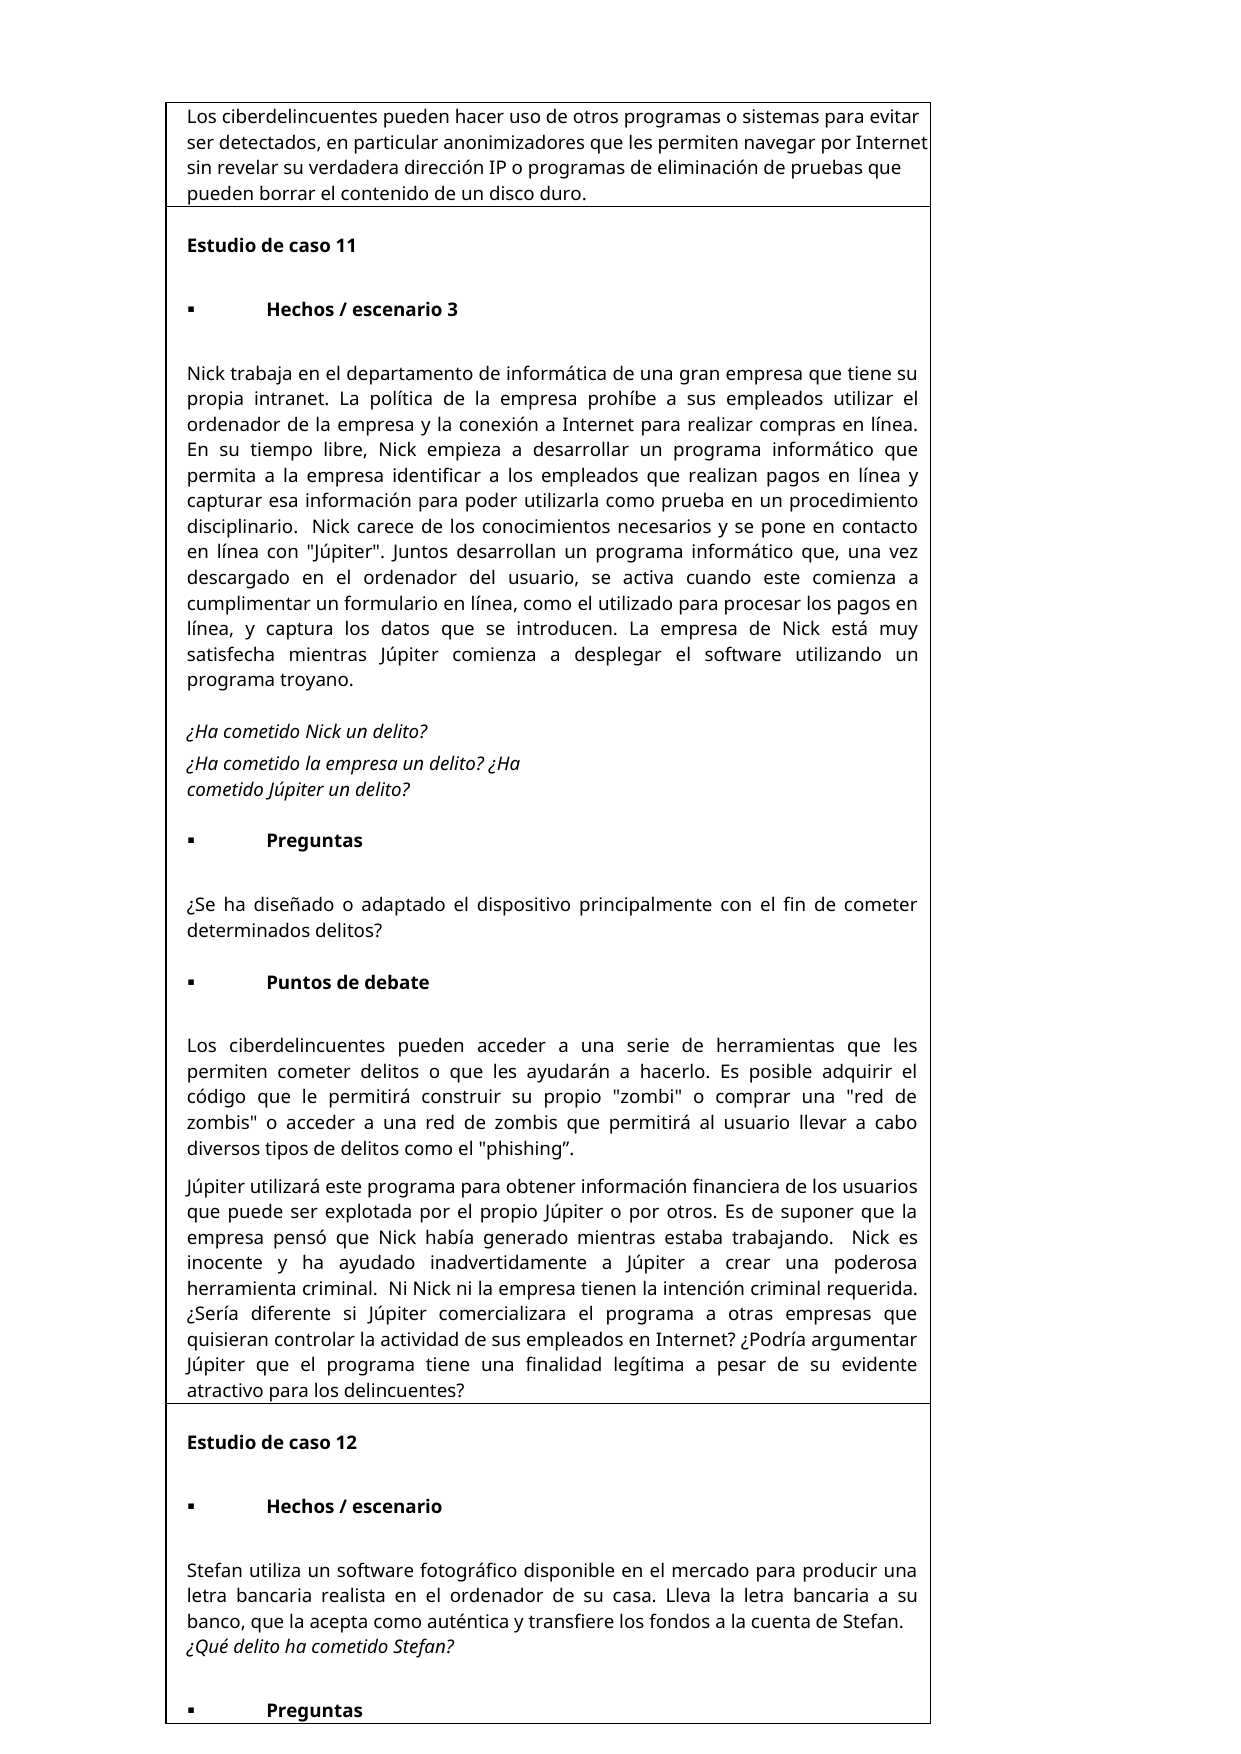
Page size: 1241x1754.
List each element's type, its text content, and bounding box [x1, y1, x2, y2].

table_cell Estudio de caso 11 Hechos / escenario 3 Nick trabaja en el departamento de informática de una gran empresa que tiene su propia intranet. La política de la empresa prohíbe a sus empleados utilizar el ordenador de la empresa y la conexión a Internet para realizar compras en línea. En su tiempo libre, Nick empieza a desarrollar un programa informático que permita a la empresa identificar a los empleados que realizan pagos en línea y capturar esa información para poder utilizarla como prueba en un procedimiento disciplinario. Nick carece de los conocimientos necesarios y se pone en contacto en línea con "Júpiter". Juntos desarrollan un programa informático que, una vez descargado en el ordenador del usuario, se activa cuando este comienza a cumplimentar un formulario en línea, como el utilizado para procesar los pagos en línea, y captura los datos que se introducen. La empresa de Nick está muy satisfecha mientras Júpiter comienza a desplegar el software utilizando un programa troyano. ¿Ha cometido Nick un delito? ¿Ha cometido la empresa un delito? ¿Ha cometido Júpiter un delito? Preguntas ¿Se ha diseñado o adaptado el dispositivo principalmente con el fin de cometer determinados delitos? Puntos de debate Los ciberdelincuentes pueden acceder a una serie de herramientas que les permiten cometer delitos o que les ayudarán a hacerlo. Es posible adquirir el código que le permitirá construir su propio "zombi" o comprar una "red de zombis" o acceder a una red de zombis que permitirá al usuario llevar a cabo diversos tipos de delitos como el "phishing”. Júpiter utilizará este programa para obtener información financiera de los usuarios que puede ser explotada por el propio Júpiter o por otros. Es de suponer que la empresa pensó que Nick había generado mientras estaba trabajando. Nick es inocente y ha ayudado inadvertidamente a Júpiter a crear una poderosa herramienta criminal. Ni Nick ni la empresa tienen la intención criminal requerida. ¿Sería diferente si Júpiter comercializara el programa a otras empresas que quisieran controlar la actividad de sus empleados en Internet? ¿Podría argumentar Júpiter que el programa tiene una finalidad legítima a pesar de su evidente atractivo para los delincuentes? [167, 207, 930, 1403]
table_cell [167, 103, 930, 206]
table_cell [167, 1404, 930, 1723]
